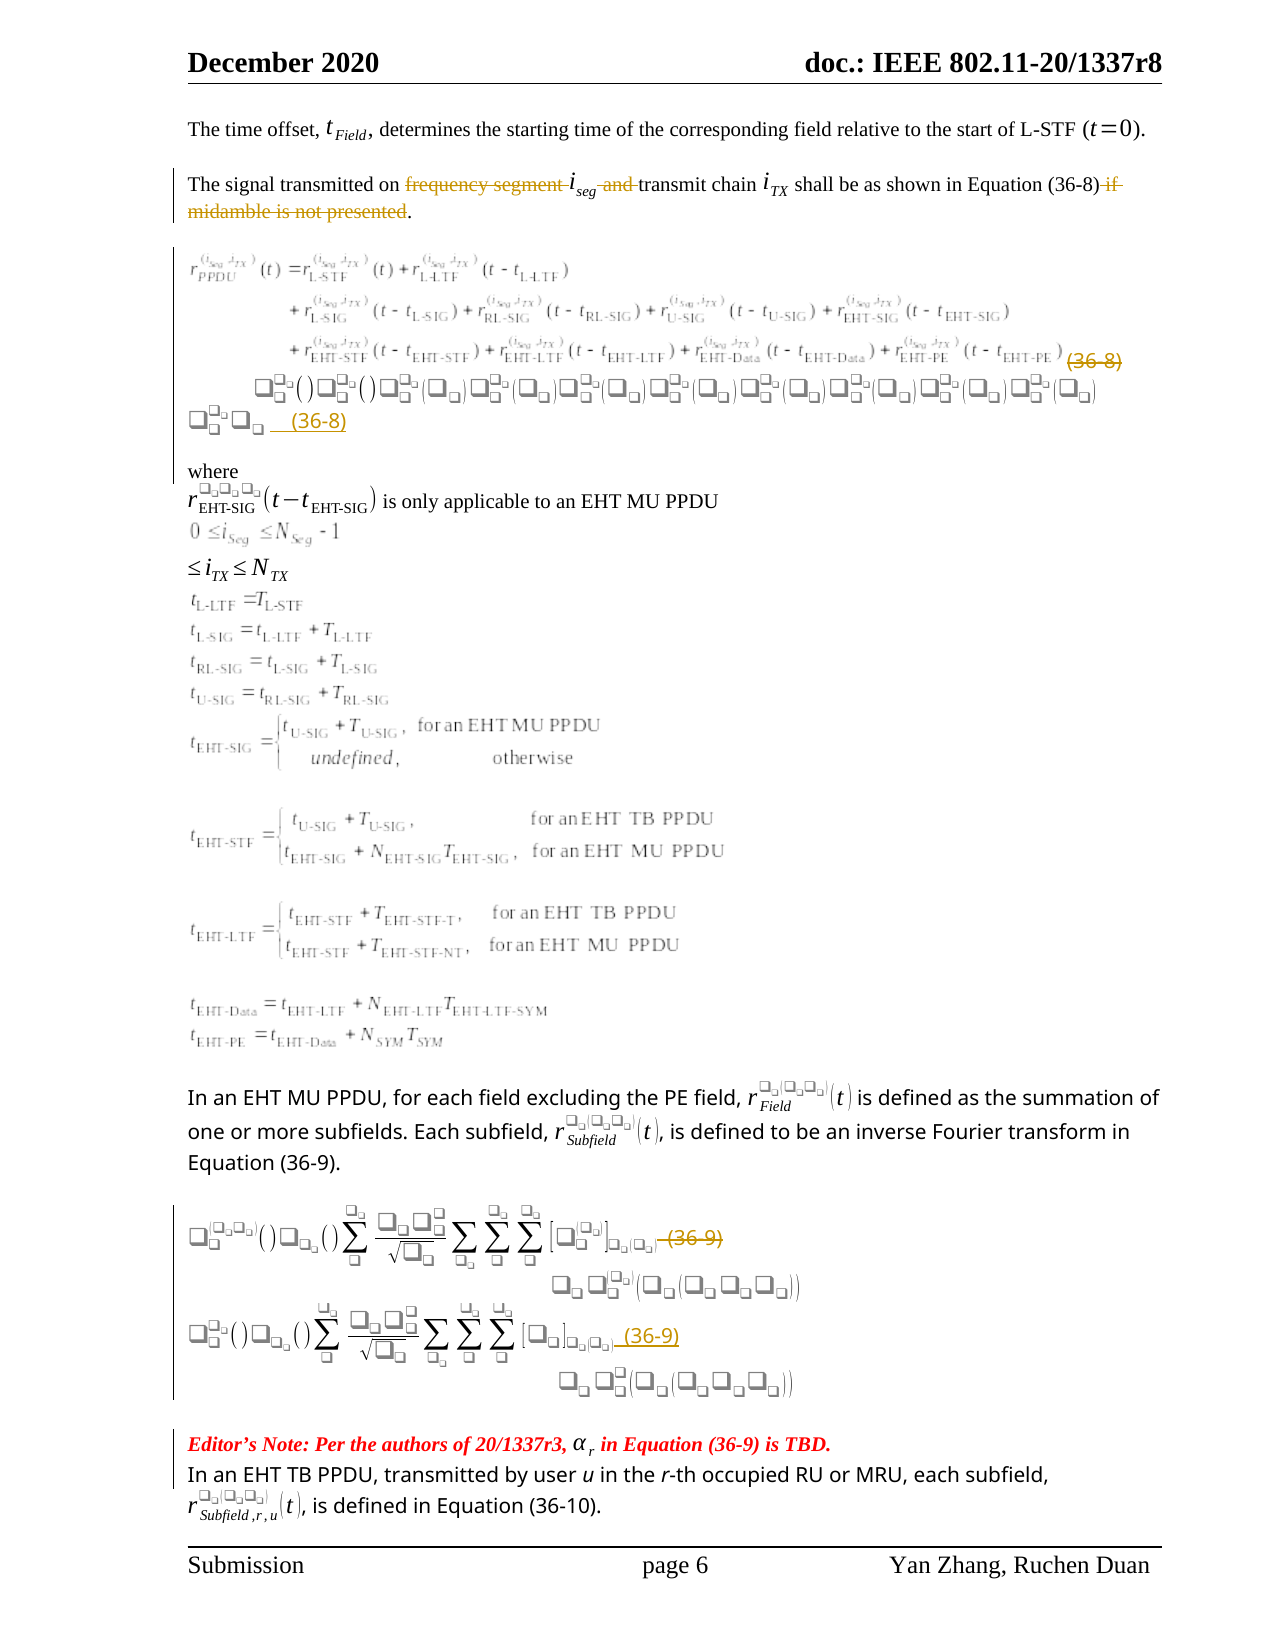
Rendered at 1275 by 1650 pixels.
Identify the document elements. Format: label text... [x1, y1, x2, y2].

text is only applicable to an EHT MU PPDU [187, 483, 1162, 517]
text In an EHT TB PPDU, transmitted by user u in the r-th occupied RU or MRU, each subfield, , is defined in Equation (36-10). [187, 1460, 1162, 1523]
text In an EHT MU PPDU, for each field excluding the PE field, is defined as the summation of one or more subfields. Each subfield, , is defined to be an inverse Fourier transform in Equation (36-9). [187, 1080, 1162, 1177]
text The time offset, , determines the starting time of the corresponding field relative to the start of L-STF (). [187, 112, 1162, 144]
text where [187, 459, 1162, 483]
text The signal transmitted on transmit chain shall be as shown in Equation (36-8). [187, 168, 1162, 223]
text Editor’s Note: Per the authors of 20/1337r3, in Equation (36-9) is TBD. [187, 1429, 1162, 1460]
